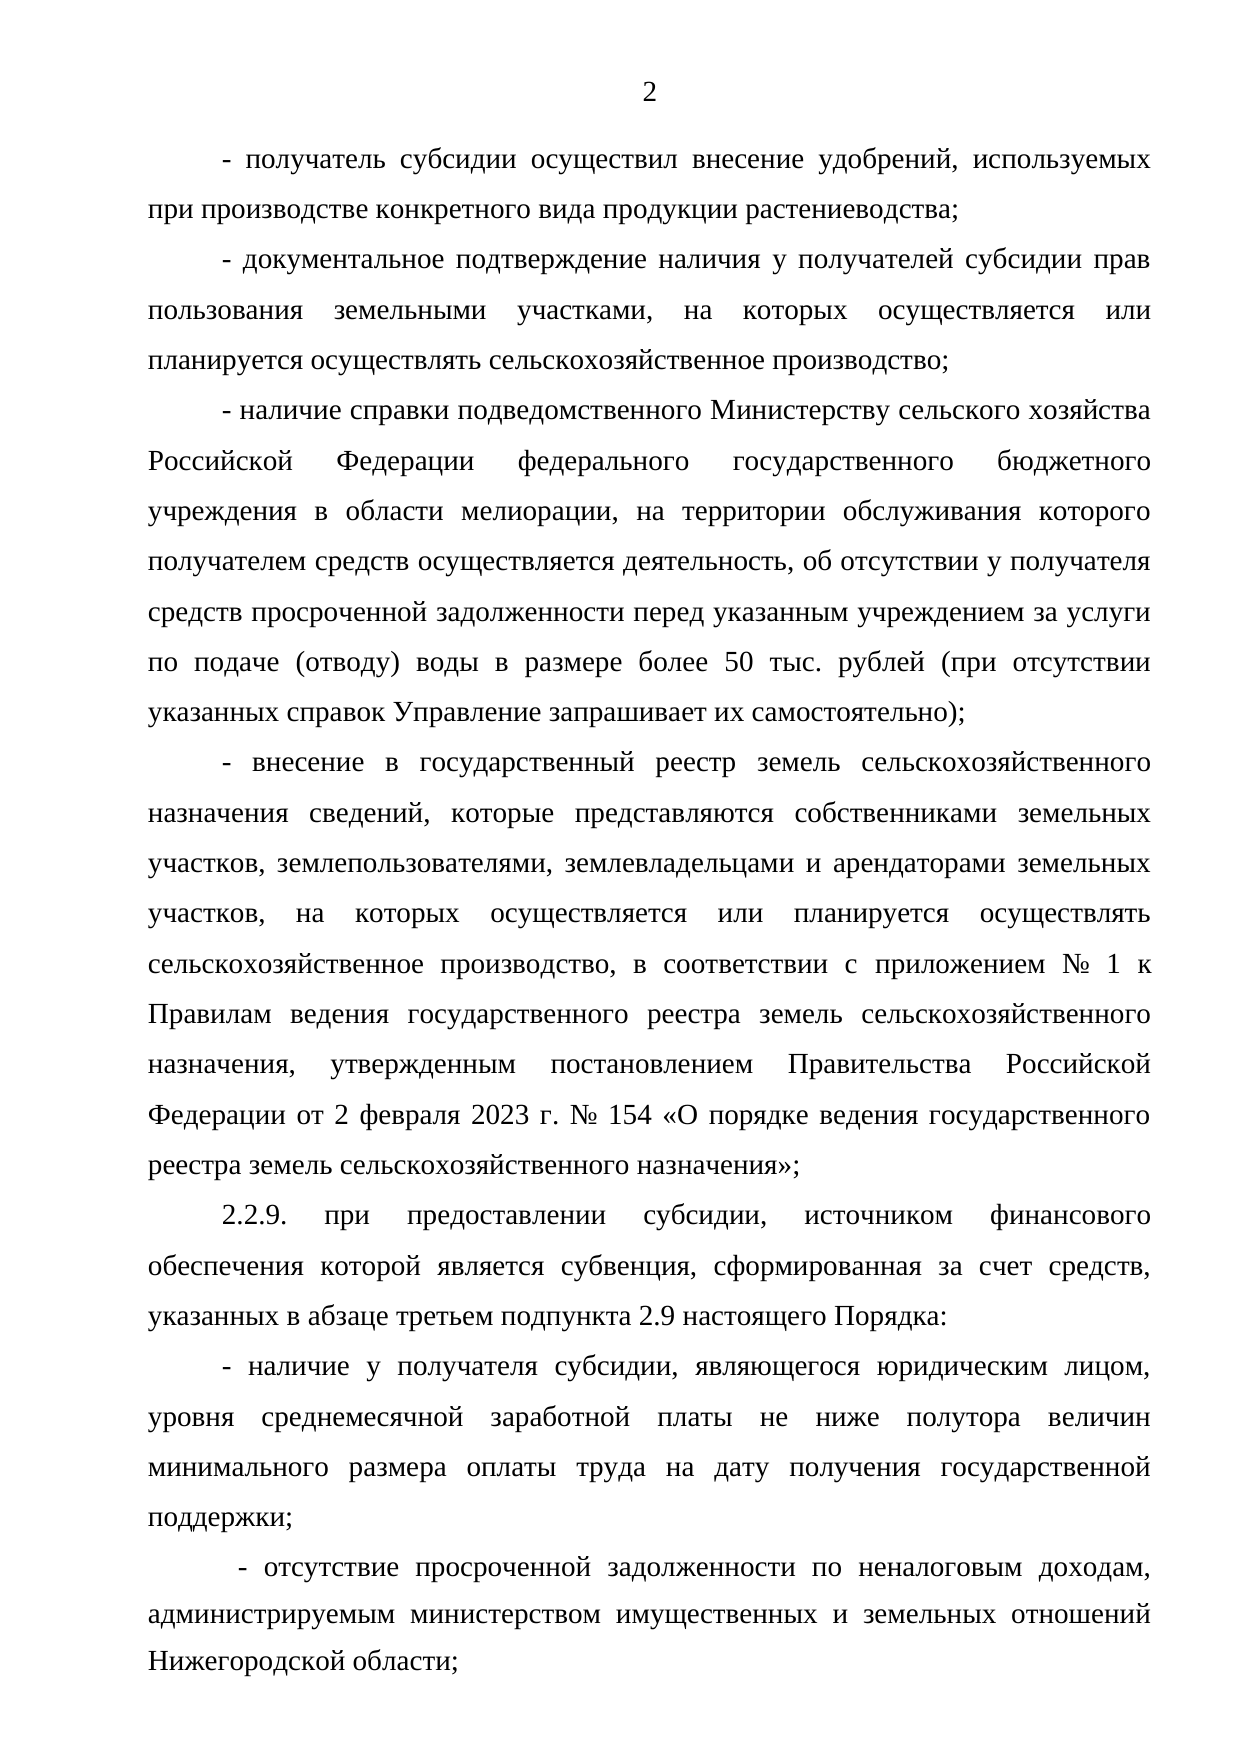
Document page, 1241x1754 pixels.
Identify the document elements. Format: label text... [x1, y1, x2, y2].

text - получатель субсидии осуществил внесение удобрений, используемых при производстве конкретного вида продукции растениеводства; [148, 141, 1152, 225]
text - наличие у получателя субсидии, являющегося юридическим лицом, уровня среднемесячной заработной платы не ниже полутора величин минимального размера оплаты труда на дату получения государственной поддержки; [148, 1348, 1152, 1533]
text 2.2.9. при предоставлении субсидии, источником финансового обеспечения которой является субвенция, сформированная за счет средств, указанных в абзаце третьем подпункта 2.9 настоящего Порядка: [148, 1197, 1152, 1332]
text - наличие справки подведомственного Министерству сельского хозяйства Российской Федерации федерального государственного бюджетного учреждения в области мелиорации, на территории обслуживания которого получателем средств осуществляется деятельность, об отсутствии у получателя средств просроченной задолженности перед указанным учреждением за услуги по подаче (отводу) воды в размере более 50 тыс. рублей (при отсутствии указанных справок Управление запрашивает их самостоятельно); [148, 392, 1152, 728]
text - документальное подтверждение наличия у получателей субсидии прав пользования земельными участками, на которых осуществляется или планируется осуществлять сельскохозяйственное производство; [148, 241, 1152, 376]
text - внесение в государственный реестр земель сельскохозяйственного назначения сведений, которые представляются собственниками земельных участков, землепользователями, землевладельцами и арендаторами земельных участков, на которых осуществляется или планируется осуществлять сельскохозяйственное производство, в соответствии с приложением № 1 к Правилам ведения государственного реестра земель сельскохозяйственного назначения, утвержденным постановлением Правительства Российской Федерации от 2 февраля 2023 г. № 154 «О порядке ведения государственного реестра земель сельскохозяйственного назначения»; [148, 744, 1152, 1181]
text - отсутствие просроченной задолженности по неналоговым доходам, администрируемым министерством имущественных и земельных отношений Нижегородской области; [148, 1549, 1152, 1677]
